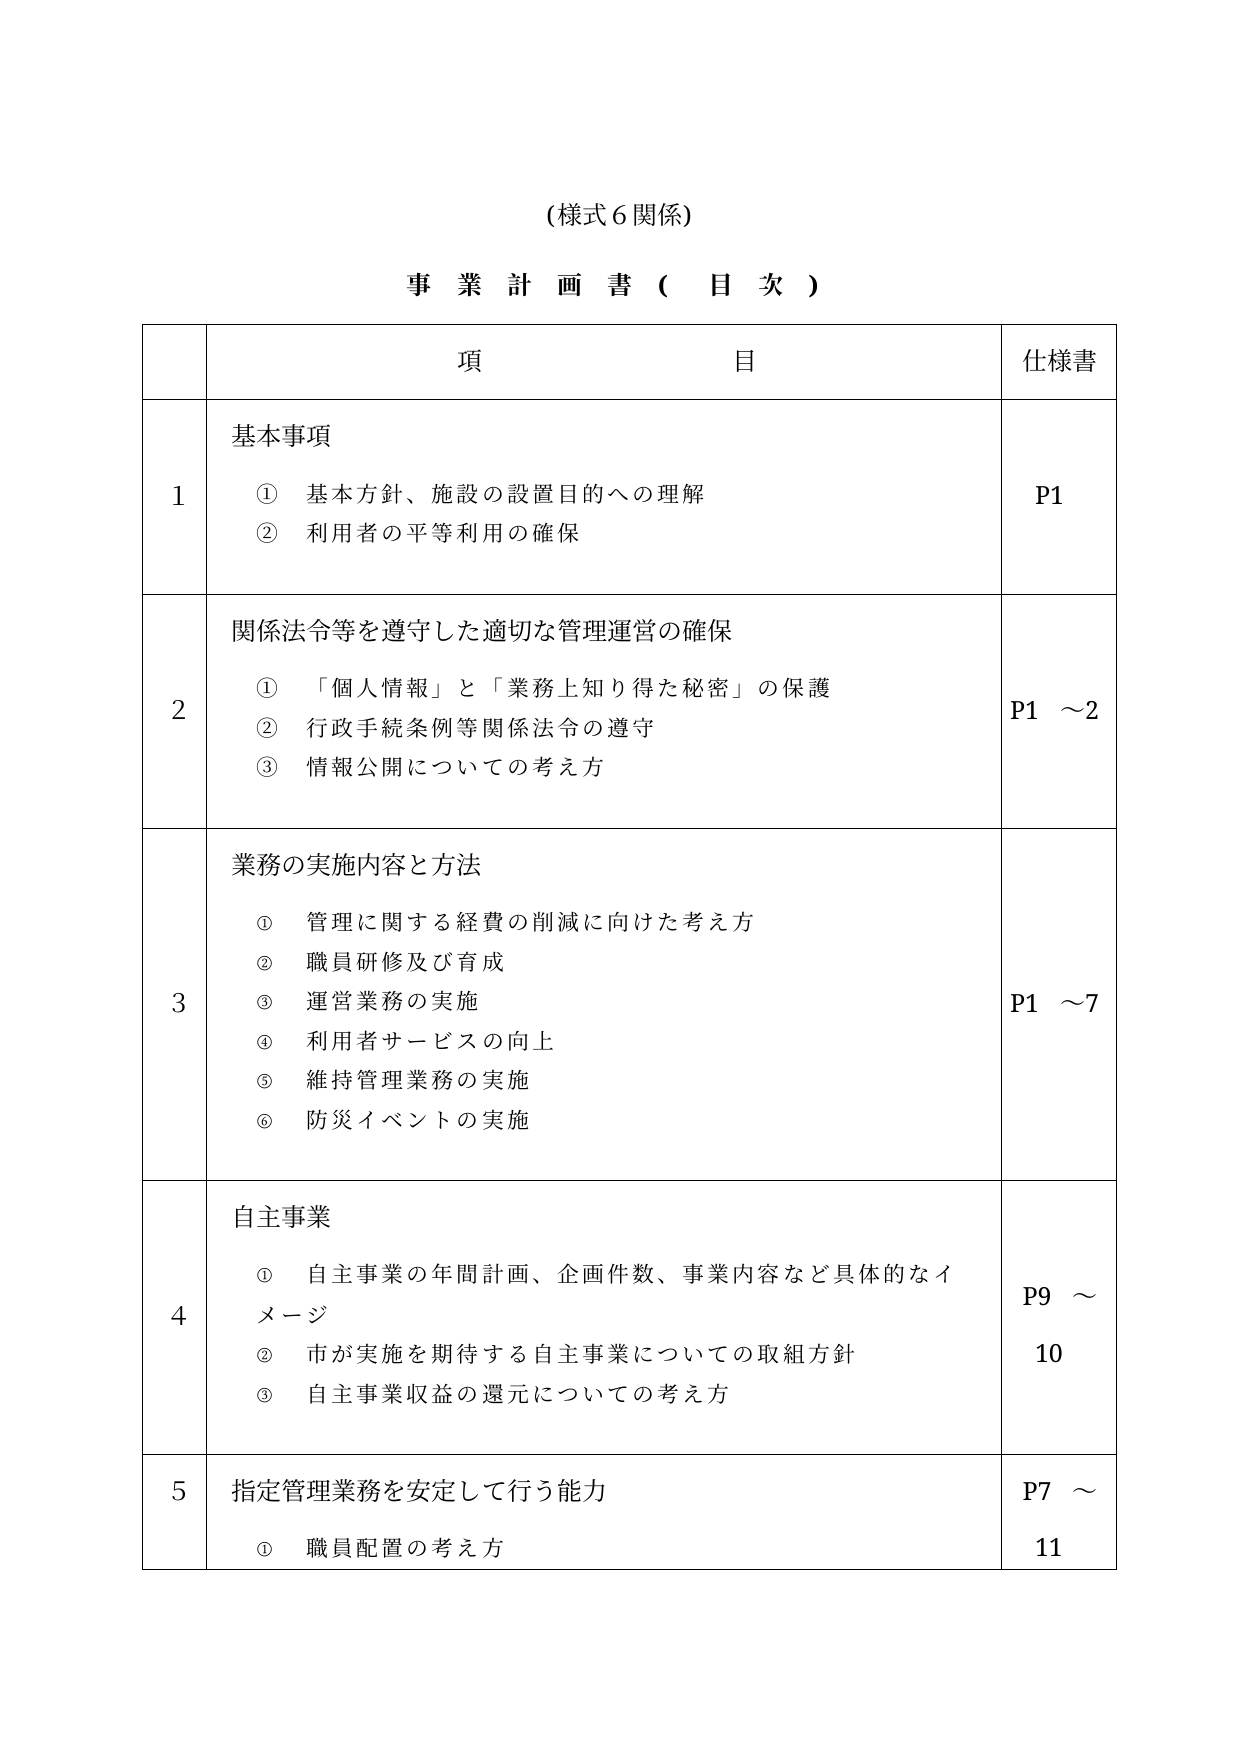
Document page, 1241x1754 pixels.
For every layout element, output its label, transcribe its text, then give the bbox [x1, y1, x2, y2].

table_cell ４ [143, 1181, 206, 1453]
table_cell P7～11 [1002, 1455, 1116, 1569]
table_cell ２ [143, 595, 206, 828]
table_header [143, 325, 206, 399]
table_header 仕様書 [1002, 325, 1116, 399]
table_cell P1～7 [1002, 829, 1116, 1180]
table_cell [207, 1455, 1001, 1569]
table_cell P9～10 [1002, 1181, 1116, 1453]
table_cell ３ [143, 829, 206, 1180]
table_cell 関係法令等を遵守した適切な管理運営の確保 ① 「個人情報」と「業務上知り得た秘密」の保護 ② 行政手続条例等関係法令の遵守 ③ 情報公開についての考え方 [207, 595, 1001, 828]
table_cell 自主事業 ① 自主事業の年間計画、企画件数、事業内容など具体的なイメージ ② 市が実施を期待する自主事業についての取組方針 ③ 自主事業収益の還元についての考え方 [207, 1181, 1001, 1453]
text (様式６関係) [131, 179, 1109, 249]
table_cell 基本事項 ① 基本方針、施設の設置目的への理解 ② 利用者の平等利用の確保 [207, 400, 1001, 593]
table_cell P1～2 [1002, 595, 1116, 828]
text 事 業 計 画 書 ( 目 次 ) [131, 249, 1109, 319]
table_header 項 目 [207, 325, 1001, 399]
table_cell １ [143, 400, 206, 593]
table_cell 業務の実施内容と方法 ① 管理に関する経費の削減に向けた考え方 ② 職員研修及び育成 ③ 運営業務の実施 ④ 利用者サービスの向上 ⑤ 維持管理業務の実施 ⑥ 防災イベントの実施 [207, 829, 1001, 1180]
table_cell P1 [1002, 400, 1116, 593]
table_cell ５ [143, 1455, 206, 1569]
